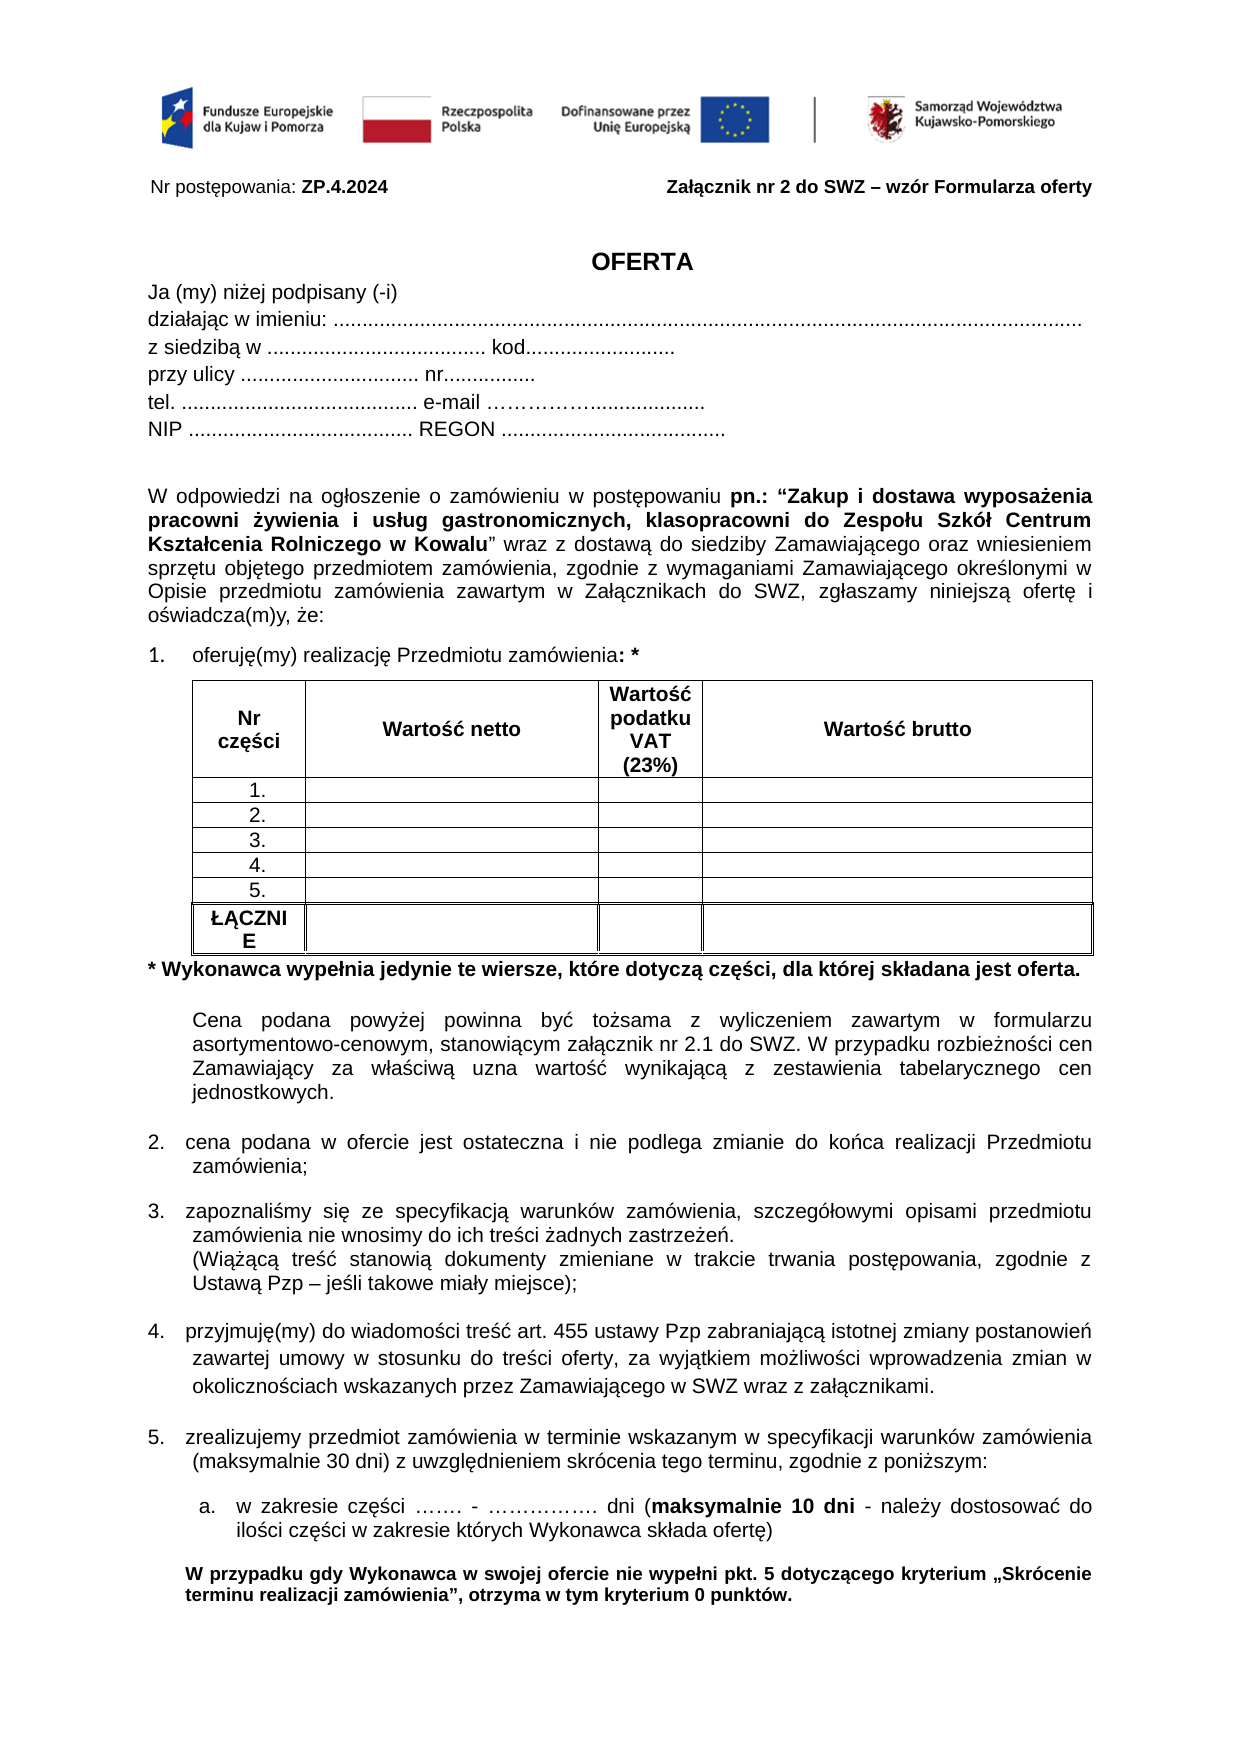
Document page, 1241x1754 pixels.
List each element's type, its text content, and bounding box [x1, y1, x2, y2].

table_cell [193, 878, 305, 902]
table_cell [306, 778, 598, 802]
text przy ulicy ............................... nr................ [148, 362, 1093, 386]
list zapoznaliśmy się ze specyfikacją warunków zamówienia, szczegółowymi opisami przedmiotu zamówienia nie wnosimy do ich treści żadnych zastrzeżeń. [148, 1199, 1093, 1247]
text z siedzibą w ...................................... kod.......................... [148, 335, 1093, 359]
table_cell [306, 803, 598, 827]
table_cell [193, 778, 305, 802]
table_cell [193, 853, 305, 877]
table_cell [193, 803, 305, 827]
text tel. ......................................... e-mail …………….................... [148, 390, 1093, 414]
table_cell [598, 905, 703, 953]
text Nr postępowania: ZP.4.2024 Załącznik nr 2 do SWZ – wzór Formularza oferty [148, 176, 1093, 230]
list zrealizujemy przedmiot zamówienia w terminie wskazanym w specyfikacji warunków zamówienia (maksymalnie 30 dni) z uwzględnieniem skrócenia tego terminu, zgodnie z poniższym: [148, 1425, 1093, 1473]
table_cell [703, 828, 1092, 852]
text * Wykonawca wypełnia jedynie te wiersze, które dotyczą części, dla której składana jest oferta. [148, 956, 1093, 980]
list w zakresie części ……. - ……………. dni (maksymalnie 10 dni - należy dostosować do ilości części w zakresie których Wykonawca składa ofertę) [199, 1494, 1093, 1542]
list oferuję(my) realizację Przedmiotu zamówienia: * [148, 640, 1093, 668]
table_cell [306, 878, 598, 902]
text NIP ....................................... REGON ....................................... [148, 417, 1093, 441]
table_header Wartość netto [306, 681, 598, 777]
table_cell [599, 778, 702, 802]
text (Wiążącą treść stanowią dokumenty zmieniane w trakcie trwania postępowania, zgodnie z Ustawą Pzp – jeśli takowe miały miejsce); [192, 1247, 1093, 1294]
text Cena podana powyżej powinna być tożsama z wyliczeniem zawartym w formularzu asortymentowo-cenowym, stanowiącym załącznik nr 2.1 do SWZ. W przypadku rozbieżności cen Zamawiający za właściwą uzna wartość wynikającą z zestawienia tabelarycznego cen jednostkowych. [192, 1008, 1093, 1104]
table_cell [703, 803, 1092, 827]
text OFERTA [192, 247, 1093, 275]
table_cell [599, 803, 702, 827]
table_cell [306, 853, 598, 877]
table_cell [703, 878, 1092, 902]
table_cell [703, 853, 1092, 877]
table_cell [599, 828, 702, 852]
table_cell [599, 853, 702, 877]
list cena podana w ofercie jest ostateczna i nie podlega zmianie do końca realizacji Przedmiotu zamówienia; [148, 1130, 1093, 1178]
table_header Wartość brutto [703, 681, 1092, 777]
table_cell ŁĄCZNIE [194, 905, 305, 953]
list przyjmuję(my) do wiadomości treść art. 455 ustawy Pzp zabraniającą istotnej zmiany postanowień zawartej umowy w stosunku do treści oferty, za wyjątkiem możliwości wprowadzenia zmian w okolicznościach wskazanych przez Zamawiającego w SWZ wraz z załącznikami. [148, 1318, 1093, 1397]
table_cell [305, 905, 598, 953]
text W odpowiedzi na ogłoszenie o zamówieniu w postępowaniu pn.: “Zakup i dostawa wyposażenia pracowni żywienia i usług gastronomicznych, klasopracowni do Zespołu Szkół Centrum Kształcenia Rolniczego w Kowalu” wraz z dostawą do siedziby Zamawiającego oraz wniesieniem sprzętu objętego przedmiotem zamówienia, zgodnie z wymaganiami Zamawiającego określonymi w Opisie przedmiotu zamówienia zawartym w Załącznikach do SWZ, zgłaszamy niniejszą ofertę i oświadcza(m)y, że: [148, 483, 1093, 627]
table_header Nr części [193, 681, 305, 777]
table_cell [703, 905, 1091, 953]
list W przypadku gdy Wykonawca w swojej ofercie nie wypełni pkt. 5 dotyczącego kryterium „Skrócenie terminu realizacji zamówienia”, otrzyma w tym kryterium 0 punktów. [185, 1562, 1093, 1606]
text działając w imieniu: .................................................................................................................................. [148, 307, 1093, 331]
table_header Wartość podatku VAT (23%) [599, 681, 702, 777]
table_cell [703, 778, 1092, 802]
table_cell [306, 828, 598, 852]
text Ja (my) niżej podpisany (-i) [148, 280, 1093, 304]
table_cell [599, 878, 702, 902]
table_cell [193, 828, 305, 852]
picture [147, 73, 1092, 164]
